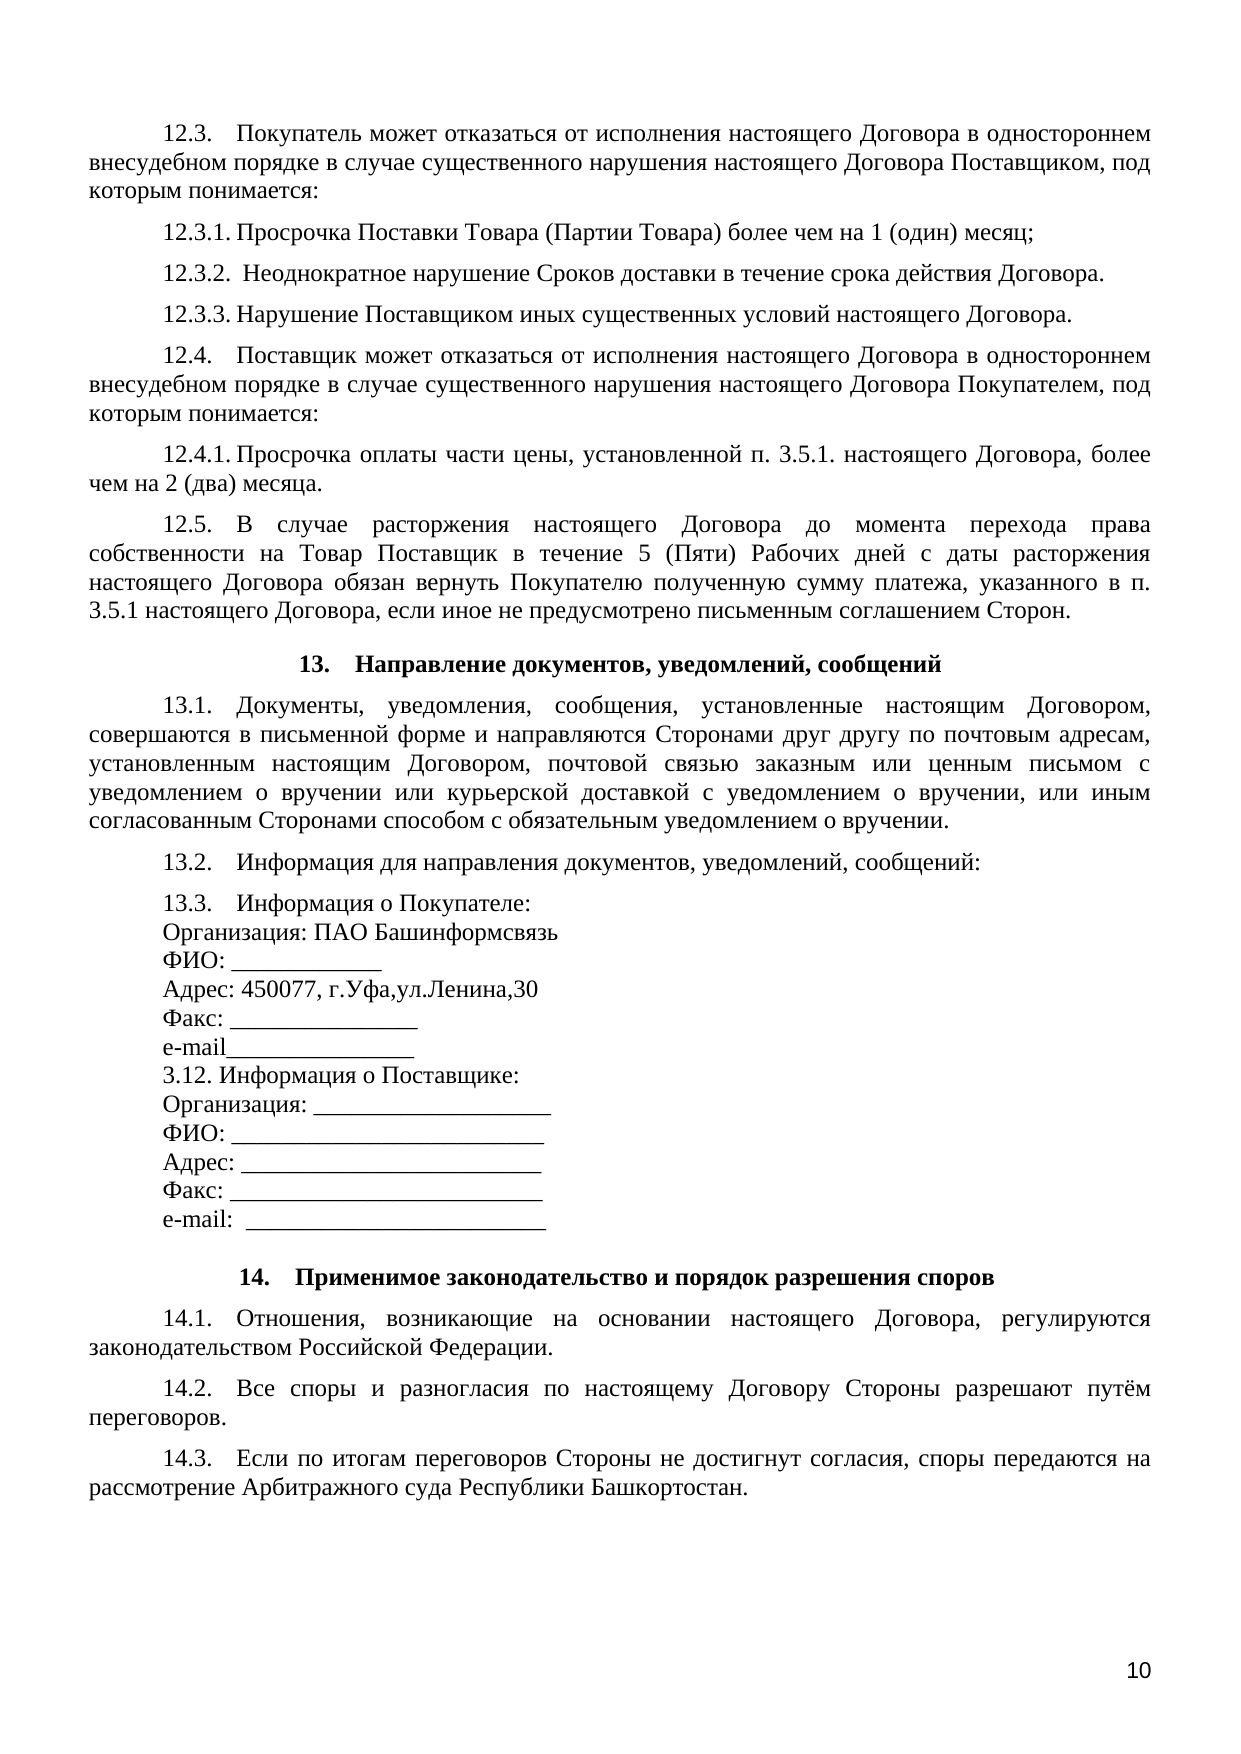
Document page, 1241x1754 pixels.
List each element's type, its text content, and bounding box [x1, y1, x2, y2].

list Просрочка Поставки Товара (Партии Товара) более чем на 1 (один) месяц; [89, 217, 1152, 246]
text ФИО: _________________________ [162, 1118, 1152, 1147]
text e-mail_______________ [89, 1032, 1152, 1061]
list Неоднократное нарушение Сроков доставки в течение срока действия Договора. [89, 258, 1152, 287]
list Покупатель может отказаться от исполнения настоящего Договора в одностороннем внесудебном порядке в случае существенного нарушения настоящего Договора Поставщиком, под которым понимается: [89, 118, 1152, 204]
text Факс: _______________ [89, 1003, 1152, 1032]
list Просрочка оплаты части цены, установленной п. 3.5.1. настоящего Договора, более чем на 2 (два) месяца. [89, 439, 1152, 497]
list Информация о Покупателе: [89, 888, 1152, 917]
list В случае расторжения настоящего Договора до момента перехода права собственности на Товар Поставщик в течение 5 (Пяти) Рабочих дней с даты расторжения настоящего Договора обязан вернуть Покупателю полученную сумму платежа, указанного в п. 3.5.1 настоящего Договора, если иное не предусмотрено письменным соглашением Сторон. [89, 509, 1152, 624]
list Направление документов, уведомлений, сообщений [89, 649, 1152, 678]
list Нарушение Поставщиком иных существенных условий настоящего Договора. [89, 299, 1152, 328]
list Документы, уведомления, сообщения, установленные настоящим Договором, совершаются в письменной форме и направляются Сторонами друг другу по почтовым адресам, установленным настоящим Договором, почтовой связью заказным или ценным письмом с уведомлением о вручении или курьерской доставкой с уведомлением о вручении, или иным согласованным Сторонами способом с обязательным уведомлением о вручении. [89, 691, 1152, 834]
text Организация: ___________________ [89, 1089, 1152, 1118]
text Адрес: 450077, г.Уфа,ул.Ленина,30 [89, 974, 1152, 1003]
list Применимое законодательство и порядок разрешения споров [89, 1262, 1152, 1291]
text Адрес: ________________________ [162, 1147, 1152, 1176]
list Если по итогам переговоров Стороны не достигнут согласия, споры передаются на рассмотрение Арбитражного суда Республики Башкортостан. [89, 1443, 1152, 1501]
list Информация о Поставщике: [89, 1061, 1152, 1089]
text ФИО: ____________ [89, 946, 1152, 974]
list Все споры и разногласия по настоящему Договору Стороны разрешают путём переговоров. [89, 1373, 1152, 1431]
list Отношения, возникающие на основании настоящего Договора, регулируются законодательством Российской Федерации. [89, 1303, 1152, 1361]
list Информация для направления документов, уведомлений, сообщений: [89, 847, 1152, 876]
text e-mail: ________________________ [162, 1204, 1152, 1233]
list Поставщик может отказаться от исполнения настоящего Договора в одностороннем внесудебном порядке в случае существенного нарушения настоящего Договора Покупателем, под которым понимается: [89, 341, 1152, 427]
text Организация: ПАО Башинформсвязь [89, 917, 1152, 946]
text Факс: _________________________ [162, 1176, 1152, 1204]
